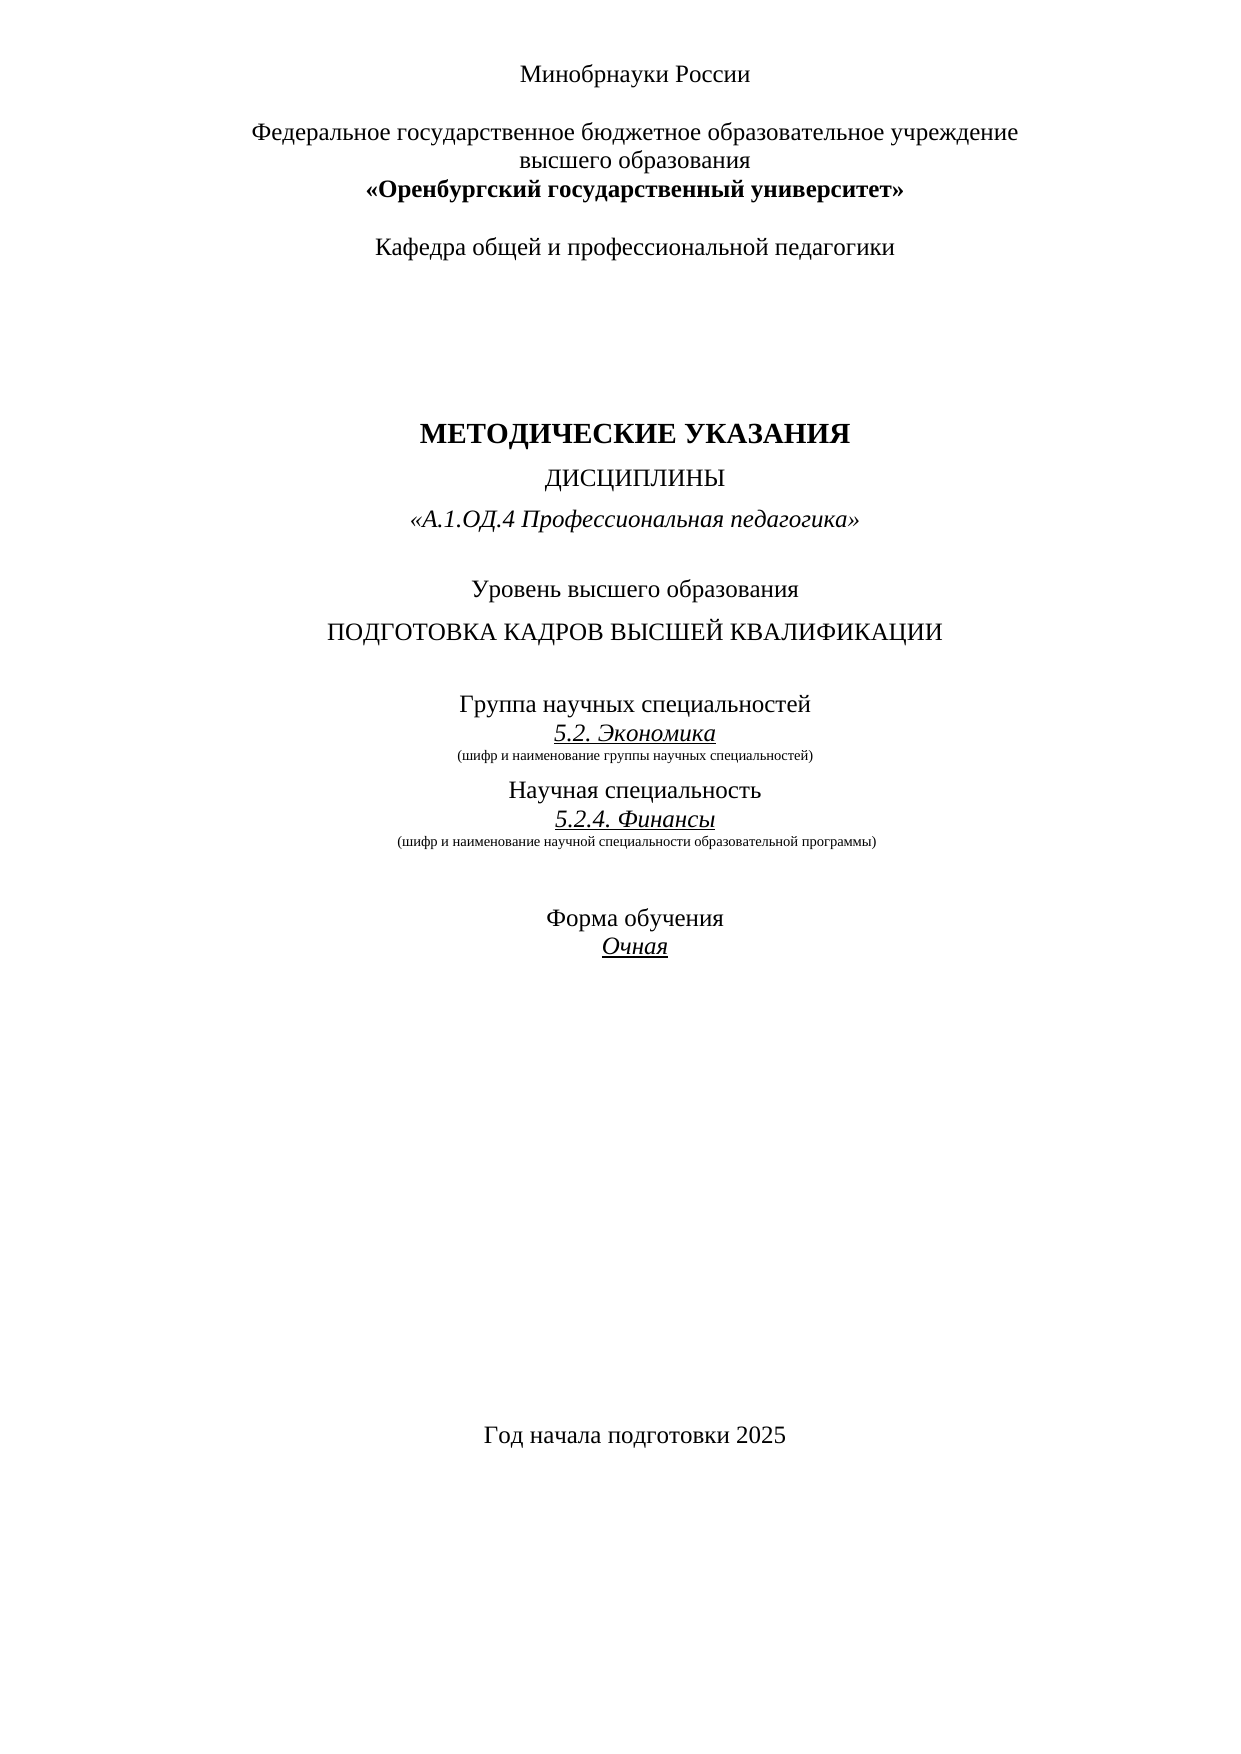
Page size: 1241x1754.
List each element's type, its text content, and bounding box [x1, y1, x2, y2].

text Уровень высшего образования [89, 574, 1181, 603]
text «Оренбургский государственный университет» [89, 174, 1181, 203]
text Федеральное государственное бюджетное образовательное учреждение [89, 117, 1181, 145]
text (шифр и наименование научной специальности образовательной программы) [89, 833, 1181, 861]
text Минобрнауки России [89, 59, 1181, 88]
text Очная [89, 931, 1181, 960]
text высшего образования [89, 145, 1181, 174]
text ДИСЦИПЛИНЫ [89, 463, 1181, 491]
text МЕТОДИЧЕСКИЕ УКАЗАНИЯ [89, 417, 1181, 450]
text 5.2. Экономика [89, 718, 1181, 746]
text Научная специальность [89, 775, 1181, 804]
text Форма обучения [89, 903, 1181, 931]
text 5.2.4. Финансы [89, 804, 1181, 833]
text Кафедра общей и профессиональной педагогики [89, 232, 1181, 260]
text «А.1.ОД.4 Профессиональная педагогика» [89, 504, 1181, 533]
text (шифр и наименование группы научных специальностей) [89, 746, 1181, 775]
text ПОДГОТОВКА КАДРОВ ВЫСШЕЙ КВАЛИФИКАЦИИ [89, 617, 1181, 646]
text Группа научных специальностей [89, 689, 1181, 718]
text Год начала подготовки 2025 [89, 1420, 1181, 1449]
